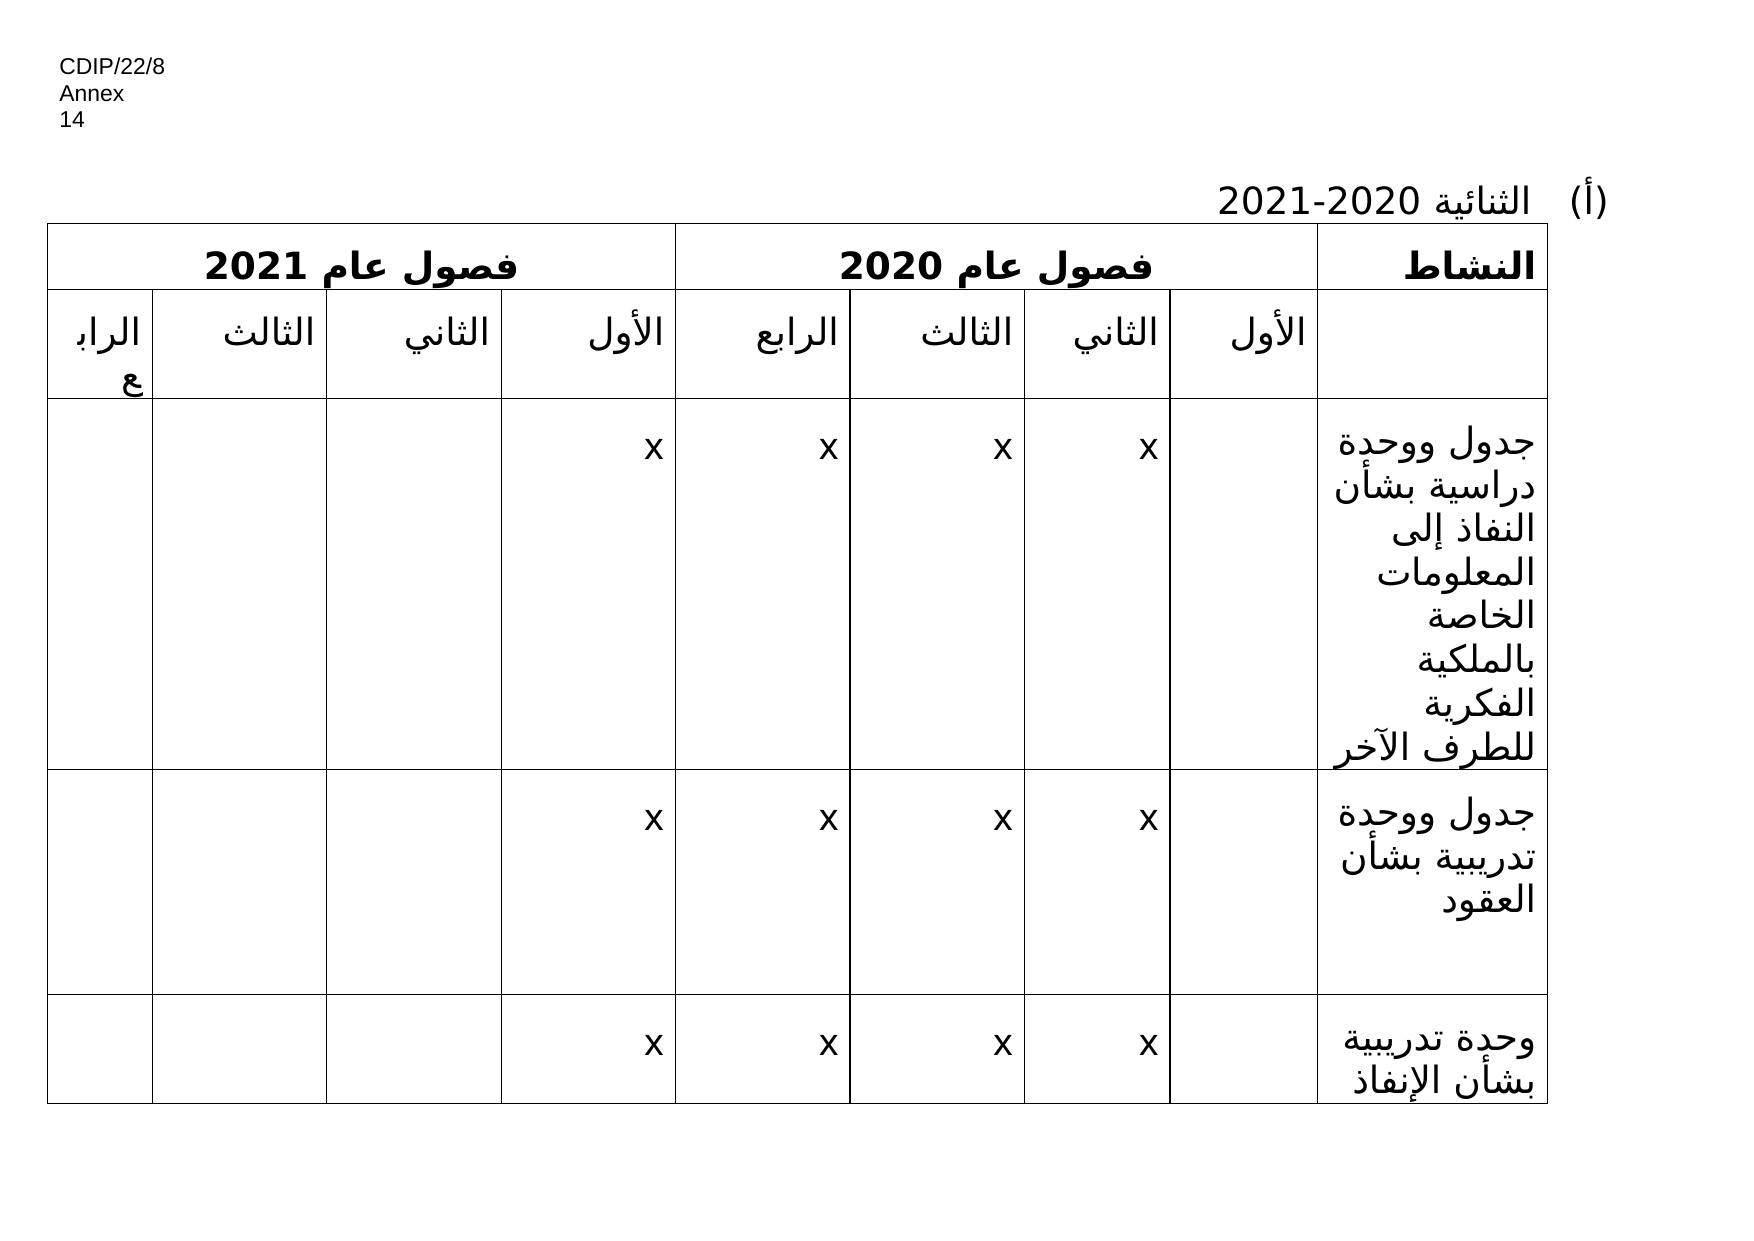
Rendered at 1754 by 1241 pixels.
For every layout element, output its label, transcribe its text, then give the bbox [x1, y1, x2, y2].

table_cell [153, 399, 326, 769]
table_cell x [676, 770, 849, 993]
table_cell x [502, 995, 675, 1103]
table_header فصول عام 2021 [48, 224, 675, 288]
table_cell الرابع [676, 290, 849, 398]
table_cell [327, 995, 501, 1103]
list الثنائية 2020-2021 [59, 179, 1569, 223]
table_cell الثالث [851, 290, 1024, 398]
table_cell x [851, 995, 1024, 1103]
table_cell [1171, 995, 1317, 1103]
table_cell x [502, 399, 675, 769]
table_cell [48, 995, 152, 1103]
table_cell الثاني [1025, 290, 1169, 398]
table_cell الأول [1171, 290, 1317, 398]
table_cell x [676, 399, 849, 769]
table_cell x [851, 399, 1024, 769]
table_cell الرابع [48, 290, 152, 398]
table_header فصول عام 2020 [676, 224, 1317, 288]
table_cell [327, 399, 501, 769]
table_cell x [851, 770, 1024, 993]
table_cell الثالث [153, 290, 326, 398]
table_cell جدول ووحدة تدريبية بشأن العقود [1318, 770, 1547, 993]
table_cell x [1025, 995, 1169, 1103]
table_cell الثاني [327, 290, 501, 398]
table_cell x [676, 995, 849, 1103]
table_cell x [1025, 770, 1169, 993]
table_cell [153, 995, 326, 1103]
table_cell x [502, 770, 675, 993]
table_cell [48, 770, 152, 993]
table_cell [1318, 995, 1547, 1103]
table_header النشاط [1318, 224, 1547, 288]
table_cell [327, 770, 501, 993]
table_cell [1171, 770, 1317, 993]
table_cell [1171, 399, 1317, 769]
table_cell الأول [502, 290, 675, 398]
table_cell جدول ووحدة دراسية بشأن النفاذ إلى المعلومات الخاصة بالملكية الفكرية للطرف الآخر [1318, 399, 1547, 769]
table_cell [48, 399, 152, 769]
table_cell [153, 770, 326, 993]
table_cell [1318, 290, 1547, 398]
table_cell x [1025, 399, 1169, 769]
